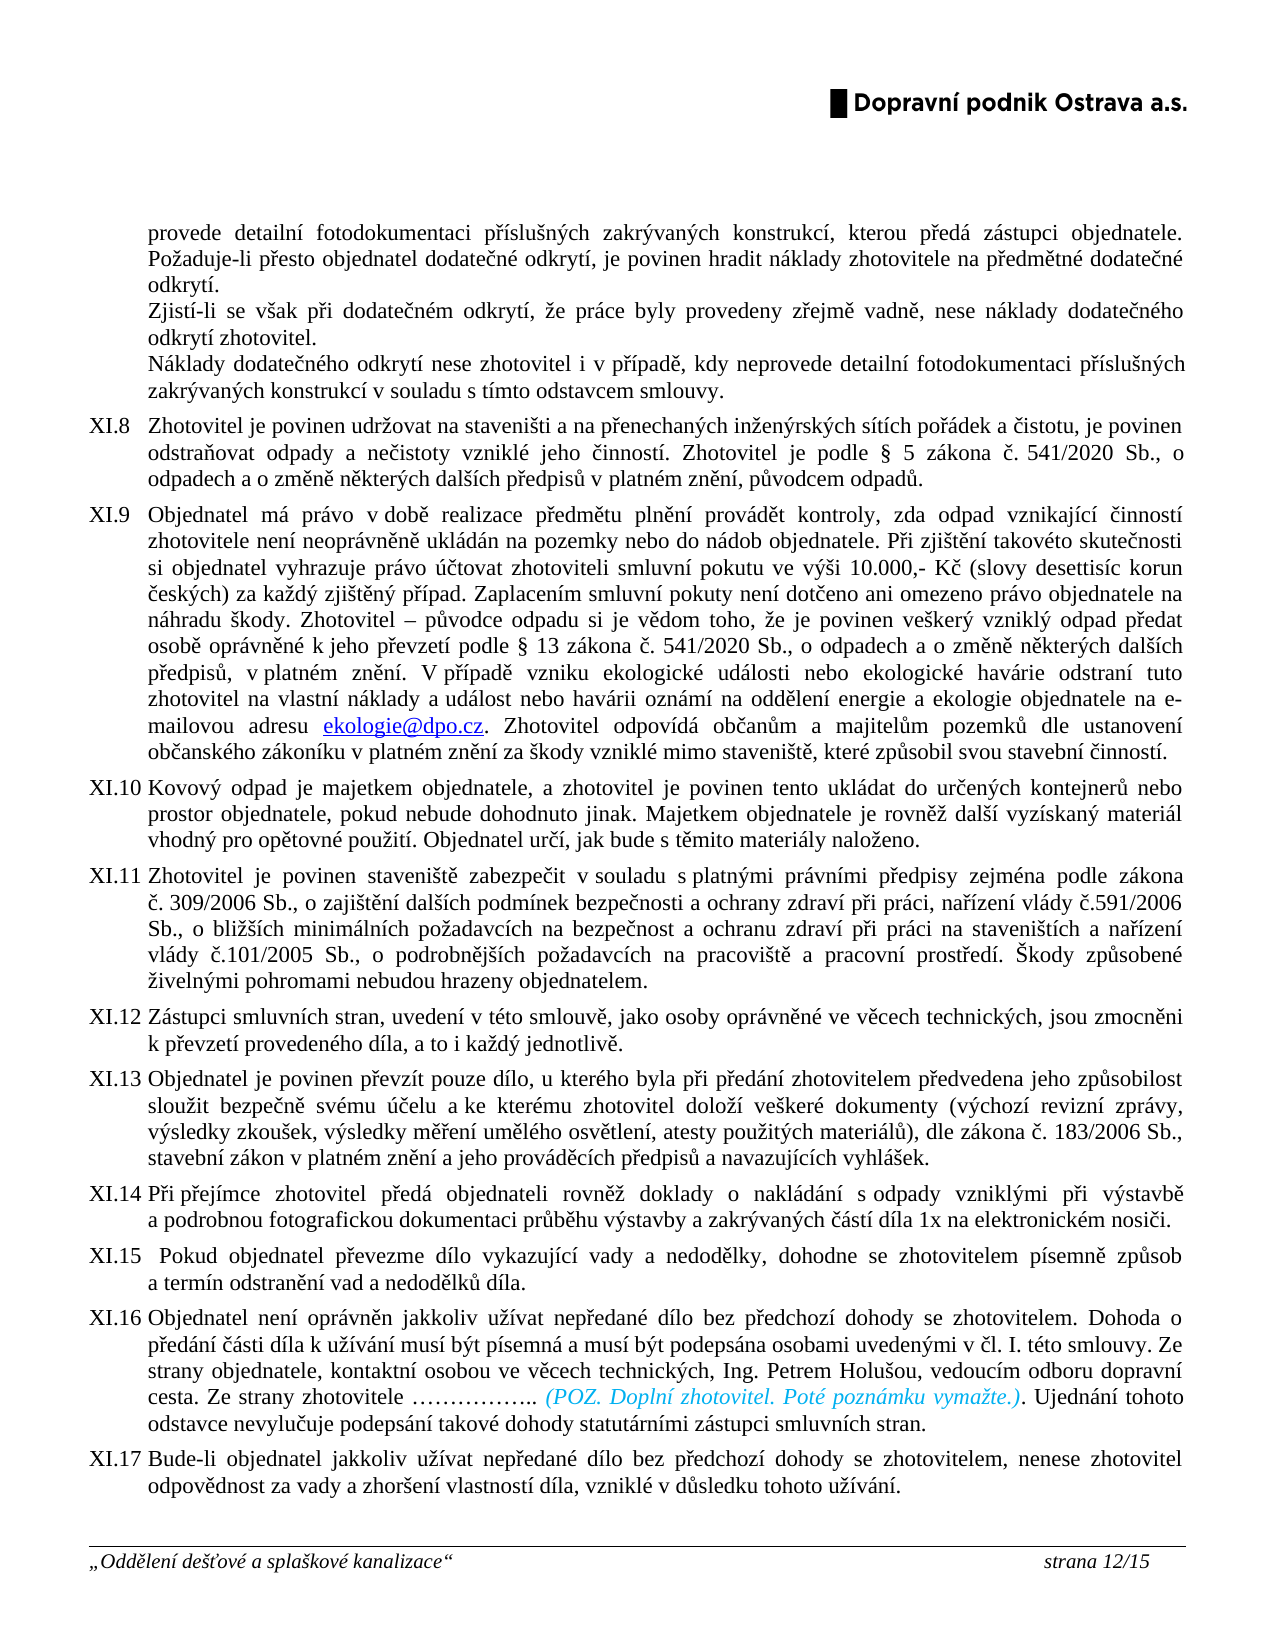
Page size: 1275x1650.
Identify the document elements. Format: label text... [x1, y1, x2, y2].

list Pokud objednatel převezme dílo vykazující vady a nedodělky, dohodne se zhotovitelem písemně způsob a termín odstranění vad a nedodělků díla. [89, 1242, 1184, 1295]
list Objednatel má právo v době realizace předmětu plnění provádět kontroly, zda odpad vznikající činností zhotovitele není neoprávněně ukládán na pozemky nebo do nádob objednatele. Při zjištění takovéto skutečnosti si objednatel vyhrazuje právo účtovat zhotoviteli smluvní pokutu ve výši 10.000,- Kč (slovy desettisíc korun českých) za každý zjištěný případ. Zaplacením smluvní pokuty není dotčeno ani omezeno právo objednatele na náhradu škody. Zhotovitel – původce odpadu si je vědom toho, že je povinen veškerý vzniklý odpad předat osobě oprávněné k jeho převzetí podle § 13 zákona č. 541/2020 Sb., o odpadech a o změně některých dalších předpisů, v platném znění. V případě vzniku ekologické události nebo ekologické havárie odstraní tuto zhotovitel na vlastní náklady a událost nebo havárii oznámí na oddělení energie a ekologie objednatele na e-mailovou adresu ekologie@dpo.cz. Zhotovitel odpovídá občanům a majitelům pozemků dle ustanovení občanského zákoníku v platném znění za škody vzniklé mimo staveniště, které způsobil svou stavební činností. [89, 501, 1184, 764]
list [89, 218, 1184, 298]
list Objednatel není oprávněn jakkoliv užívat nepředané dílo bez předchozí dohody se zhotovitelem. Dohoda o předání části díla k užívání musí být písemná a musí být podepsána osobami uvedenými v čl. I. této smlouvy. Ze strany objednatele, kontaktní osobou ve věcech technických, Ing. Petrem Holušou, vedoucím odboru dopravní cesta. Ze strany zhotovitele …………….. (POZ. Doplní zhotovitel. Poté poznámku vymažte.). Ujednání tohoto odstavce nevylučuje podepsání takové dohody statutárními zástupci smluvních stran. [89, 1304, 1184, 1436]
list Při přejímce zhotovitel předá objednateli rovněž doklady o nakládání s odpady vzniklými při výstavbě a podrobnou fotografickou dokumentaci průběhu výstavby a zakrývaných částí díla 1x na elektronickém nosiči. [89, 1180, 1184, 1233]
list Objednatel je povinen převzít pouze dílo, u kterého byla při předání zhotovitelem předvedena jeho způsobilost sloužit bezpečně svému účelu a ke kterému zhotovitel doloží veškeré dokumenty (výchozí revizní zprávy, výsledky zkoušek, výsledky měření umělého osvětlení, atesty použitých materiálů), dle zákona č. 183/2006 Sb., stavební zákon v platném znění a jeho prováděcích předpisů a navazujících vyhlášek. [89, 1065, 1184, 1171]
text Zjistí-li se však při dodatečném odkrytí, že práce byly provedeny zřejmě vadně, nese náklady dodatečného odkrytí zhotovitel. [148, 298, 1186, 350]
picture [830, 89, 1187, 118]
list Zhotovitel je povinen staveniště zabezpečit v souladu s platnými právními předpisy zejména podle zákona č. 309/2006 Sb., o zajištění dalších podmínek bezpečnosti a ochrany zdraví při práci, nařízení vlády č.591/2006 Sb., o bližších minimálních požadavcích na bezpečnost a ochranu zdraví při práci na staveništích a nařízení vlády č.101/2005 Sb., o podrobnějších požadavcích na pracoviště a pracovní prostředí. Škody způsobené živelnými pohromami nebudou hrazeny objednatelem. [89, 862, 1184, 994]
list Kovový odpad je majetkem objednatele, a zhotovitel je povinen tento ukládat do určených kontejnerů nebo prostor objednatele, pokud nebude dohodnuto jinak. Majetkem objednatele je rovněž další vyzískaný materiál vhodný pro opětovné použití. Objednatel určí, jak bude s těmito materiály naloženo. [89, 774, 1184, 853]
list Zástupci smluvních stran, uvedení v této smlouvě, jako osoby oprávněné ve věcech technických, jsou zmocněni k převzetí provedeného díla, a to i každý jednotlivě. [89, 1003, 1184, 1056]
text Náklady dodatečného odkrytí nese zhotovitel i v případě, kdy neprovede detailní fotodokumentaci příslušných zakrývaných konstrukcí v souladu s tímto odstavcem smlouvy. [148, 350, 1186, 403]
list Bude-li objednatel jakkoliv užívat nepředané dílo bez předchozí dohody se zhotovitelem, nenese zhotovitel odpovědnost za vady a zhoršení vlastností díla, vzniklé v důsledku tohoto užívání. [89, 1446, 1184, 1498]
list Zhotovitel je povinen udržovat na staveništi a na přenechaných inženýrských sítích pořádek a čistotu, je povinen odstraňovat odpady a nečistoty vzniklé jeho činností. Zhotovitel je podle § 5 zákona č. 541/2020 Sb., o odpadech a o změně některých dalších předpisů v platném znění, původcem odpadů. [89, 412, 1184, 491]
